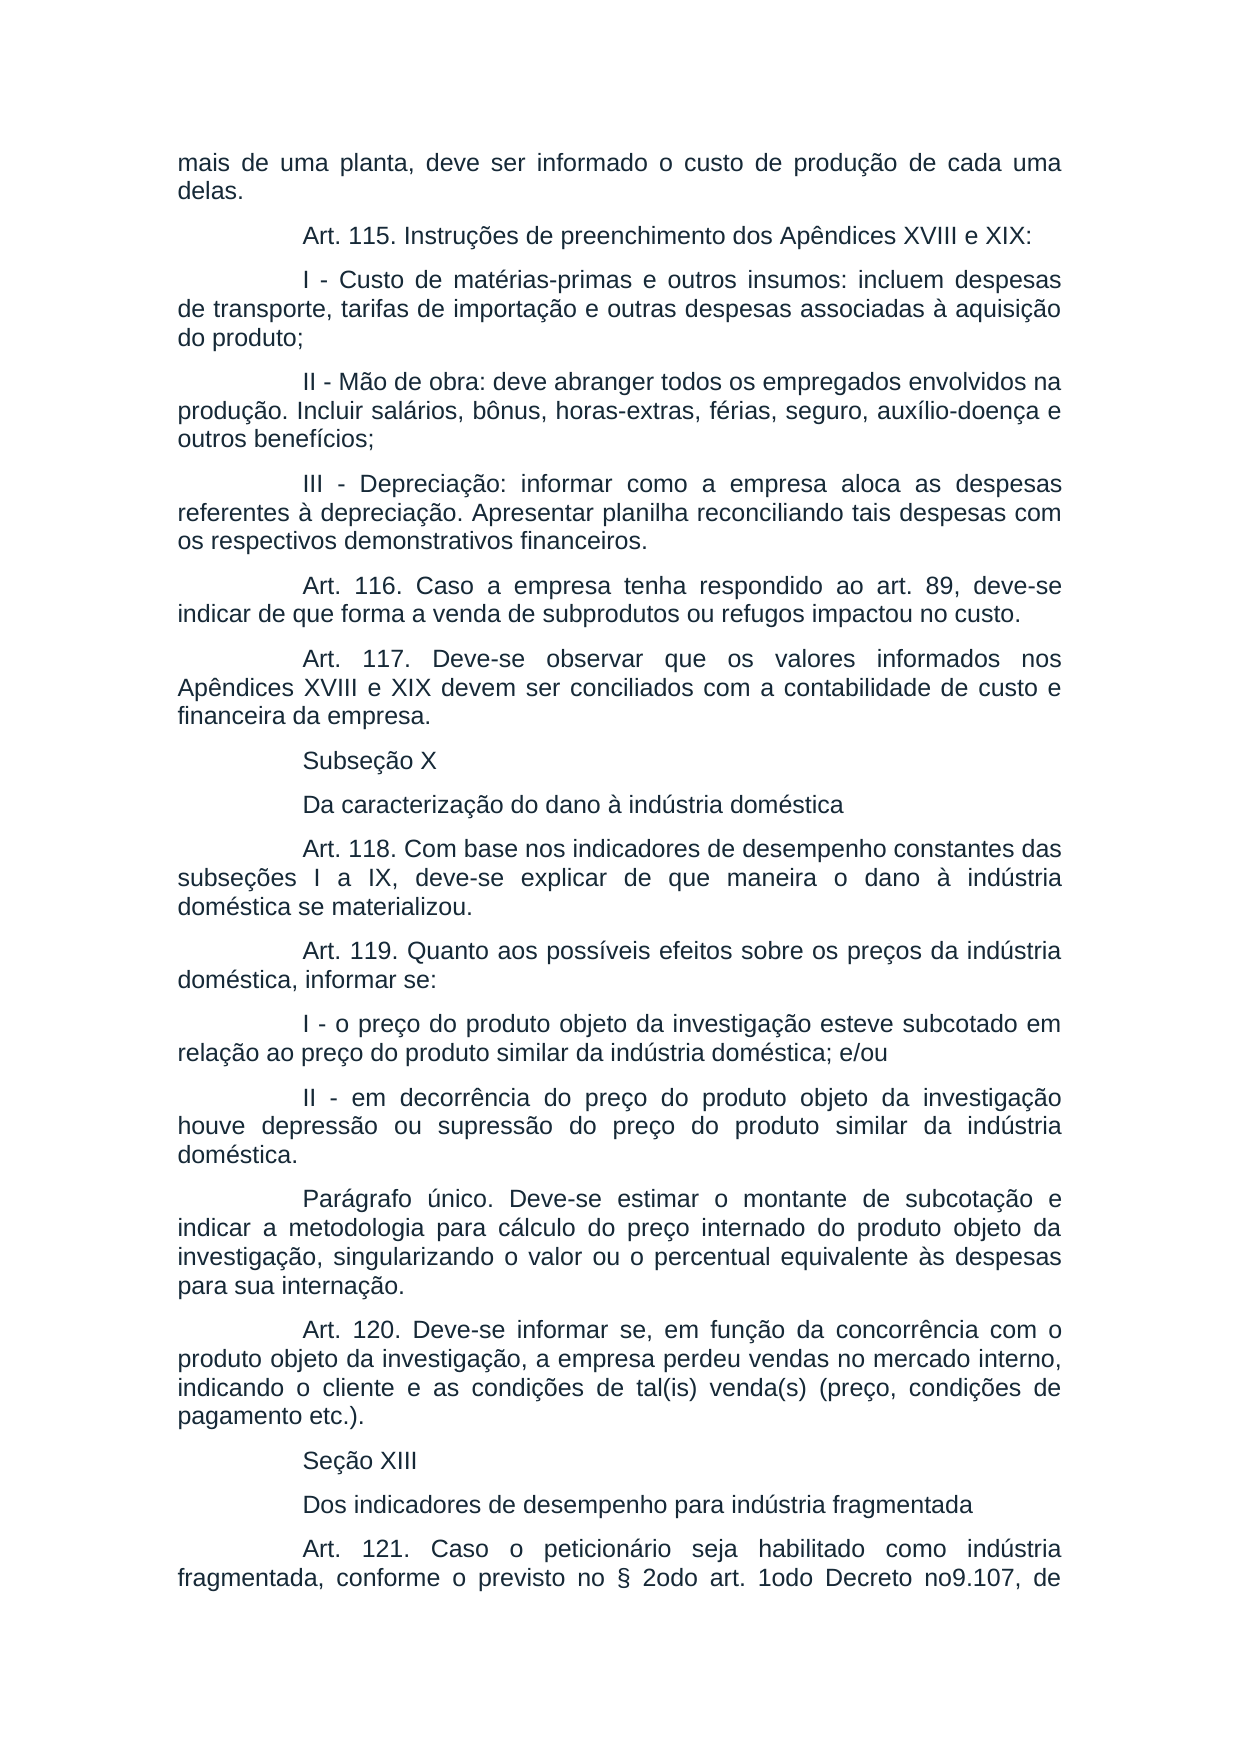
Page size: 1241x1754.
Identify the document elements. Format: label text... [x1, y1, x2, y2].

text I - o preço do produto objeto da investigação esteve subcotado em relação ao preço do produto similar da indústria doméstica; e/ou [177, 1009, 1063, 1067]
text Art. 115. Instruções de preenchimento dos Apêndices XVIII e XIX: [177, 221, 1063, 249]
text Subseção X [177, 746, 1063, 774]
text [177, 1534, 1063, 1592]
text Art. 119. Quanto aos possíveis efeitos sobre os preços da indústria doméstica, informar se: [177, 936, 1063, 994]
text Dos indicadores de desempenho para indústria fragmentada [177, 1490, 1063, 1519]
text Seção XIII [177, 1446, 1063, 1474]
text I - Custo de matérias-primas e outros insumos: incluem despesas de transporte, tarifas de importação e outras despesas associadas à aquisição do produto; [177, 265, 1063, 351]
text III - Depreciação: informar como a empresa aloca as despesas referentes à depreciação. Apresentar planilha reconciliando tais despesas com os respectivos demonstrativos financeiros. [177, 469, 1063, 555]
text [177, 148, 1063, 205]
text II - em decorrência do preço do produto objeto da investigação houve depressão ou supressão do preço do produto similar da indústria doméstica. [177, 1083, 1063, 1169]
text Art. 120. Deve-se informar se, em função da concorrência com o produto objeto da investigação, a empresa perdeu vendas no mercado interno, indicando o cliente e as condições de tal(is) venda(s) (preço, condições de pagamento etc.). [177, 1315, 1063, 1430]
text Art. 118. Com base nos indicadores de desempenho constantes das subseções I a IX, deve-se explicar de que maneira o dano à indústria doméstica se materializou. [177, 834, 1063, 921]
text Parágrafo único. Deve-se estimar o montante de subcotação e indicar a metodologia para cálculo do preço internado do produto objeto da investigação, singularizando o valor ou o percentual equivalente às despesas para sua internação. [177, 1184, 1063, 1299]
text Art. 117. Deve-se observar que os valores informados nos Apêndices XVIII e XIX devem ser conciliados com a contabilidade de custo e financeira da empresa. [177, 644, 1063, 730]
text II - Mão de obra: deve abranger todos os empregados envolvidos na produção. Incluir salários, bônus, horas-extras, férias, seguro, auxílio-doença e outros benefícios; [177, 367, 1063, 453]
text Da caracterização do dano à indústria doméstica [177, 790, 1063, 819]
text Art. 116. Caso a empresa tenha respondido ao art. 89, deve-se indicar de que forma a venda de subprodutos ou refugos impactou no custo. [177, 571, 1063, 628]
